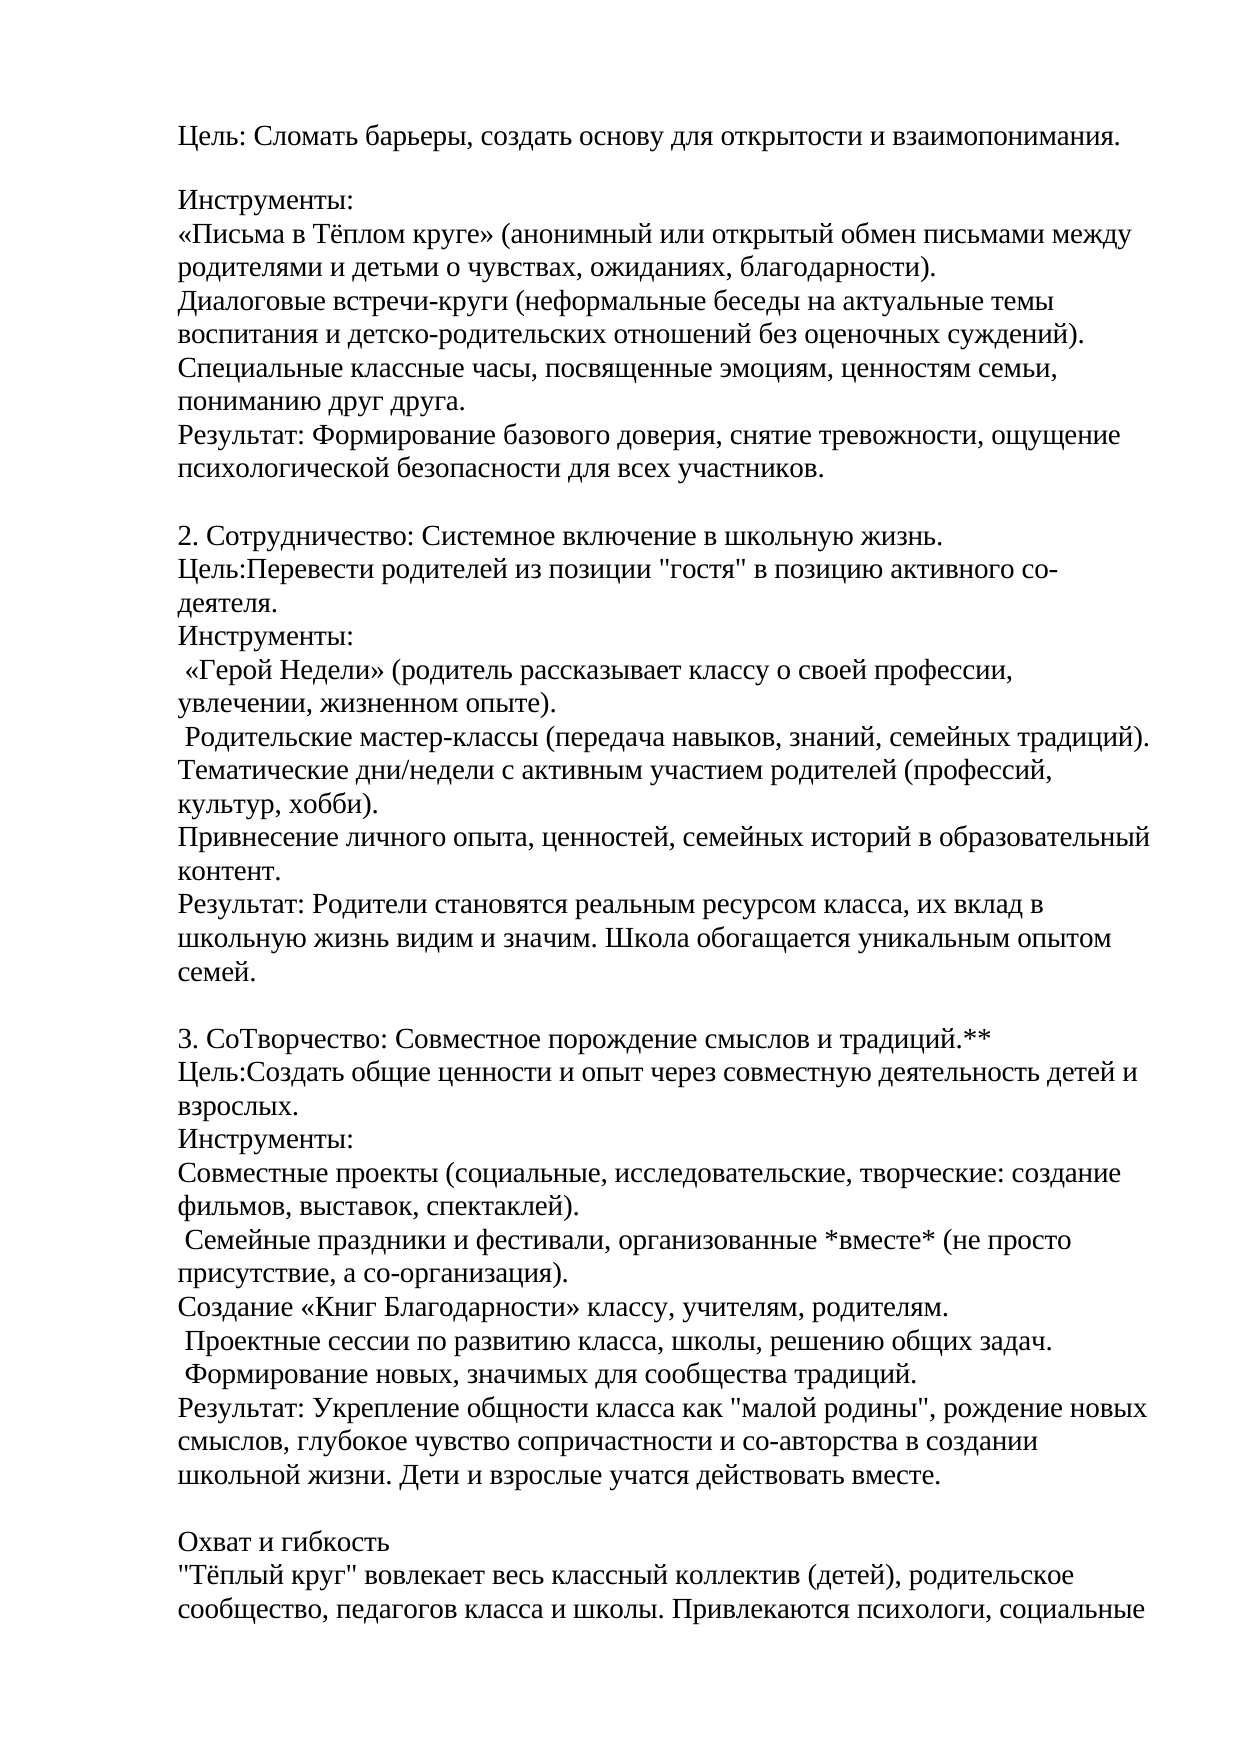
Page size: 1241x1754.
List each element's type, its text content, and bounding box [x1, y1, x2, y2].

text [177, 118, 1152, 182]
text Инструменты: «Письма в Тёплом круге» (анонимный или открытый обмен письмами между родителями и детьми о чувствах, ожиданиях, благодарности). Диалоговые встречи-круги (неформальные беседы на актуальные темы воспитания и детско-родительских отношений без оценочных суждений). Специальные классные часы, посвященные эмоциям, ценностям семьи, пониманию друг друга. Результат: Формирование базового доверия, снятие тревожности, ощущение психологической безопасности для всех участников. 2. Сотрудничество: Системное включение в школьную жизнь. Цель:Перевести родителей из позиции "гостя" в позицию активного со-деятеля. Инструменты: «Герой Недели» (родитель рассказывает классу о своей профессии, увлечении, жизненном опыте). Родительские мастер-классы (передача навыков, знаний, семейных традиций). Тематические дни/недели с активным участием родителей (профессий, культур, хобби). Привнесение личного опыта, ценностей, семейных историй в образовательный контент. Результат: Родители становятся реальным ресурсом класса, их вклад в школьную жизнь видим и значим. Школа обогащается уникальным опытом семей. 3. СоТворчество: Совместное порождение смыслов и традиций.** Цель:Создать общие ценности и опыт через совместную деятельность детей и взрослых. Инструменты: Совместные проекты (социальные, исследовательские, творческие: создание фильмов, выставок, спектаклей). [177, 182, 1152, 1222]
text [177, 1222, 1152, 1624]
